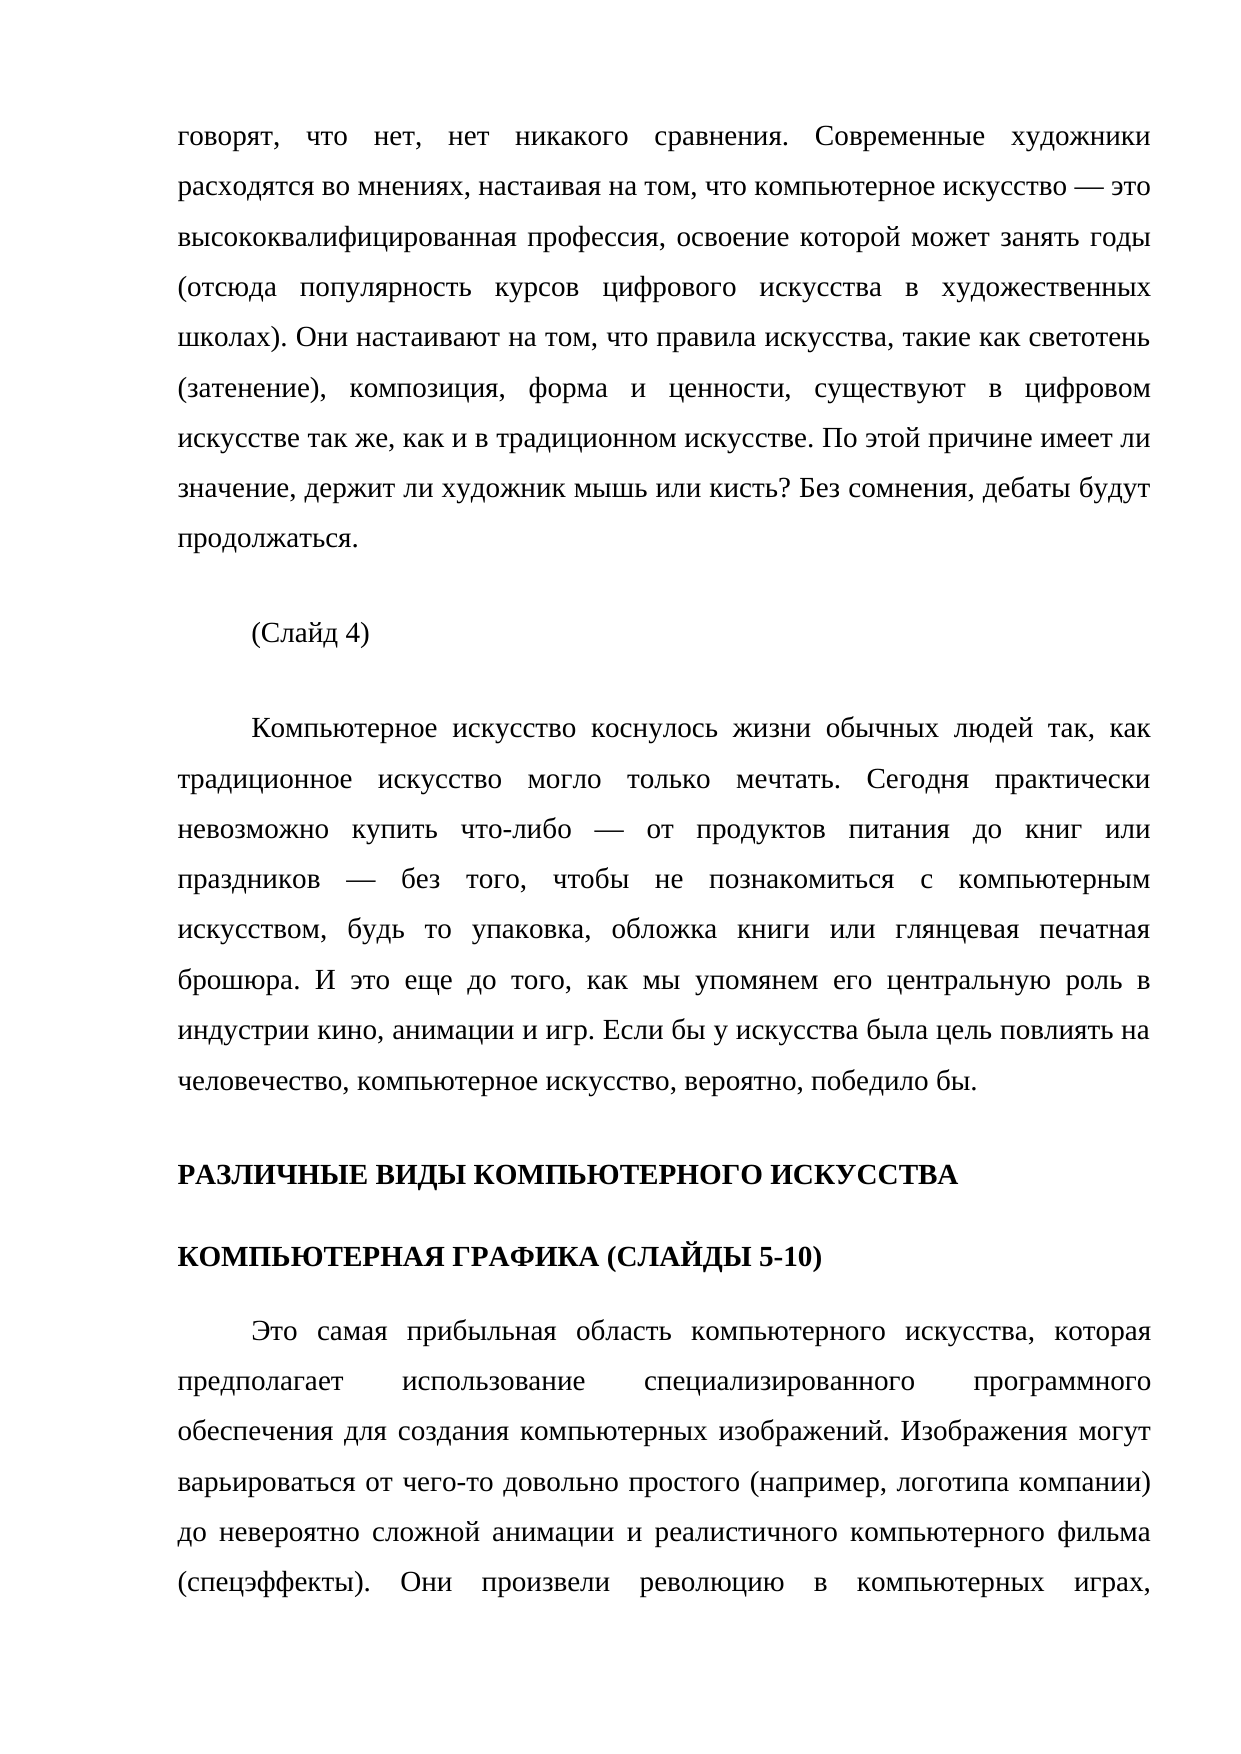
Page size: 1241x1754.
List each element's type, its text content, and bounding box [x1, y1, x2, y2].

text (Слайд 4) [177, 616, 1152, 649]
subtitle РАЗЛИЧНЫЕ ВИДЫ КОМПЬЮТЕРНОГО ИСКУССТВА [177, 1157, 1152, 1191]
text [177, 118, 1152, 554]
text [177, 1313, 1152, 1598]
text Компьютерное искусство коснулось жизни обычных людей так, как традиционное искусство могло только мечтать. Сегодня практически невозможно купить что-либо — от продуктов питания до книг или праздников — без того, чтобы не познакомиться с компьютерным искусством, будь то упаковка, обложка книги или глянцевая печатная брошюра. И это еще до того, как мы упомянем его центральную роль в индустрии кино, анимации и игр. Если бы у искусства была цель повлиять на человечество, компьютерное искусство, вероятно, победило бы. [177, 710, 1152, 1096]
subtitle КОМПЬЮТЕРНАЯ ГРАФИКА (слайды 5-10) [177, 1239, 1152, 1273]
